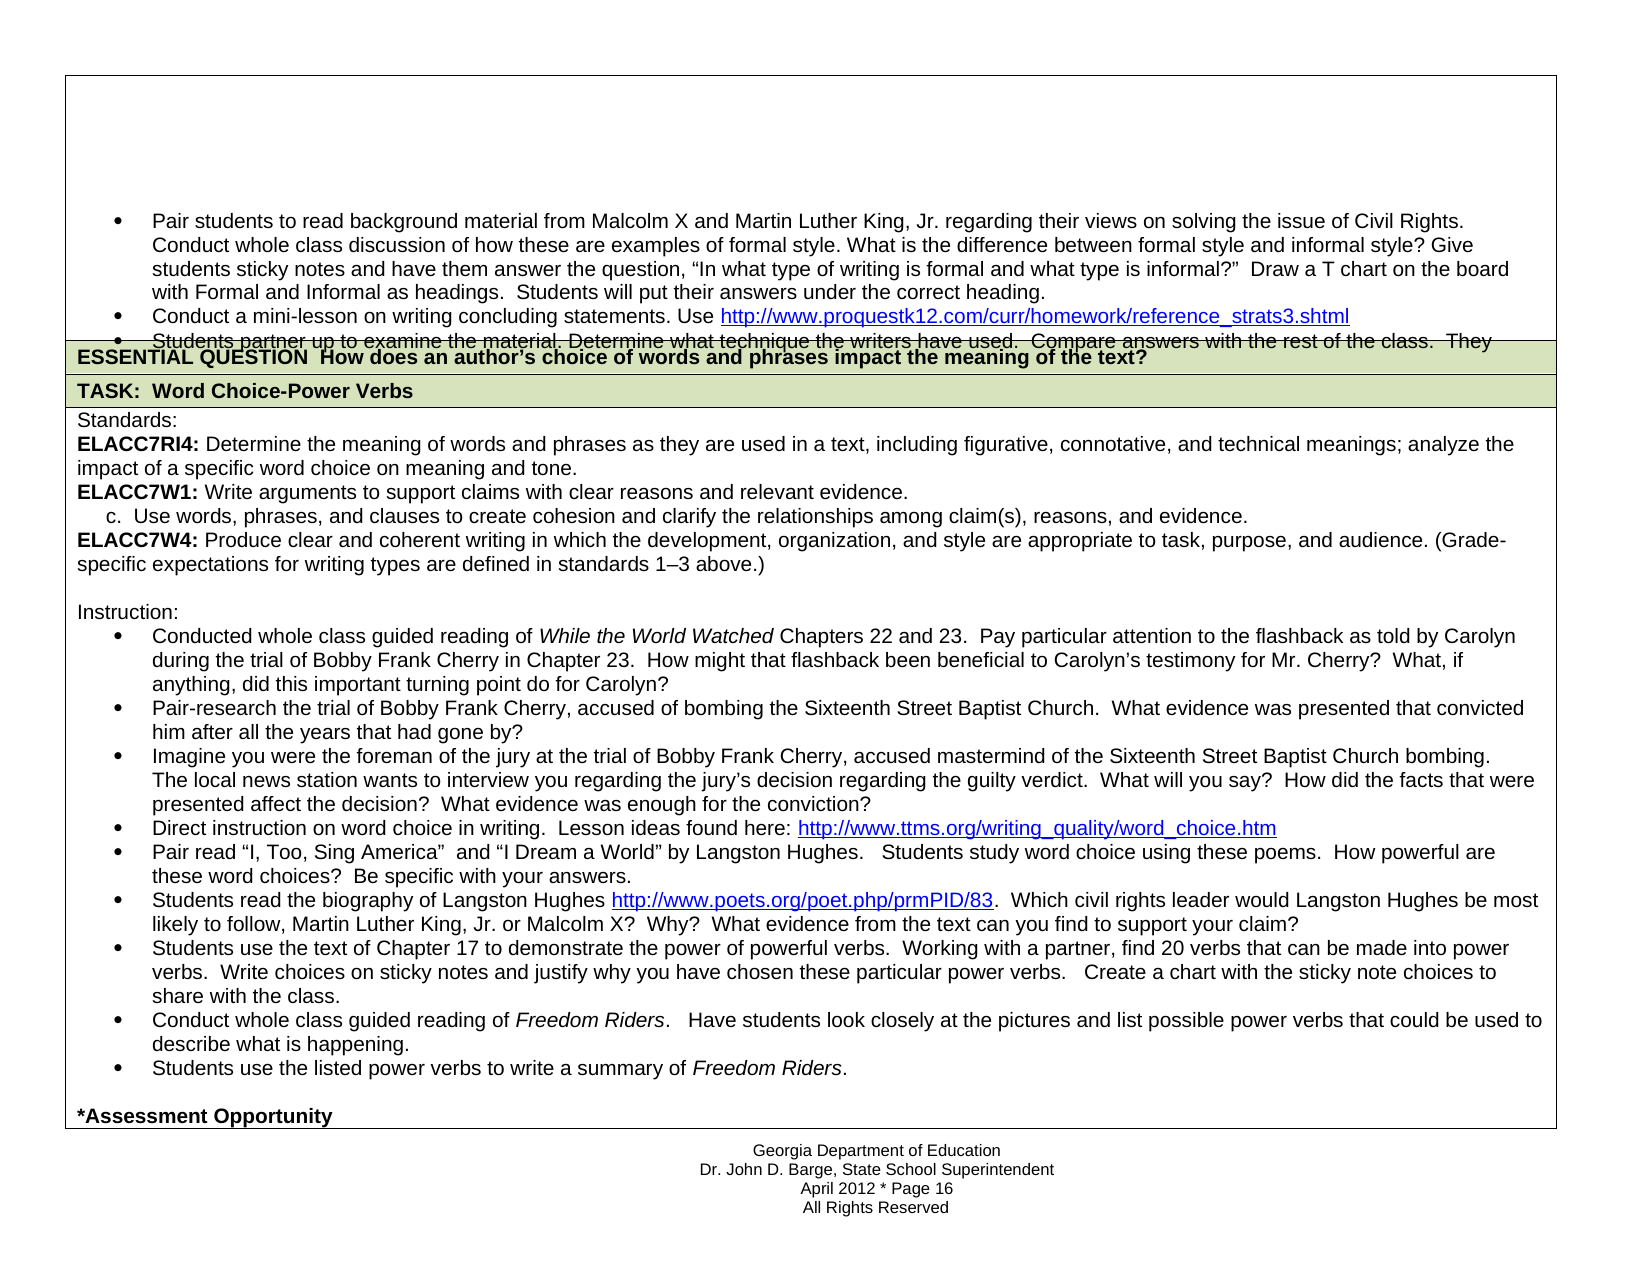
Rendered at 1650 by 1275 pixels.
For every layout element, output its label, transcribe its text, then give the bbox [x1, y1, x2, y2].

table_cell ESSENTIAL QUESTION How does an author’s choice of words and phrases impact the meaning of the text? [66, 341, 1556, 373]
table_cell TASK: Word Choice-Power Verbs [66, 375, 1556, 407]
table_cell Standards: ELACC7RI4: Determine the meaning of words and phrases as they are used in a text, including figurative, connotative, and technical meanings; analyze the impact of a specific word choice on meaning and tone. ELACC7W1: Write arguments to support claims with clear reasons and relevant evidence. c. Use words, phrases, and clauses to create cohesion and clarify the relationships among claim(s), reasons, and evidence. ELACC7W4: Produce clear and coherent writing in which the development, organization, and style are appropriate to task, purpose, and audience. (Grade-specific expectations for writing types are defined in standards 1–3 above.) Instruction: Conducted whole class guided reading of While the World Watched Chapters 22 and 23. Pay particular attention to the flashback as told by Carolyn during the trial of Bobby Frank Cherry in Chapter 23. How might that flashback been beneficial to Carolyn’s testimony for Mr. Cherry? What, if anything, did this important turning point do for Carolyn? Pair-research the trial of Bobby Frank Cherry, accused of bombing the Sixteenth Street Baptist Church. What evidence was presented that convicted him after all the years that had gone by? Imagine you were the foreman of the jury at the trial of Bobby Frank Cherry, accused mastermind of the Sixteenth Street Baptist Church bombing. The local news station wants to interview you regarding the jury’s decision regarding the guilty verdict. What will you say? How did the facts that were presented affect the decision? What evidence was enough for the conviction? Direct instruction on word choice in writing. Lesson ideas found here: http://www.ttms.org/writing_quality/word_choice.htm Pair read “I, Too, Sing America” and “I Dream a World” by Langston Hughes. Students study word choice using these poems. How powerful are these word choices? Be specific with your answers. Students read the biography of Langston Hughes http://www.poets.org/poet.php/prmPID/83. Which civil rights leader would Langston Hughes be most likely to follow, Martin Luther King, Jr. or Malcolm X? Why? What evidence from the text can you find to support your claim? Students use the text of Chapter 17 to demonstrate the power of powerful verbs. Working with a partner, find 20 verbs that can be made into power verbs. Write choices on sticky notes and justify why you have chosen these particular power verbs. Create a chart with the sticky note choices to share with the class. Conduct whole class guided reading of Freedom Riders. Have students look closely at the pictures and list possible power verbs that could be used to describe what is happening. Students use the listed power verbs to write a summary of Freedom Riders. *Assessment Opportunity Homework: Read the Epilogue on page 278 of While the World Watched. Write a book review. State whether you liked the book and why or why not. Cite text passages or other evidence from the book that support you views. [66, 408, 1556, 1128]
